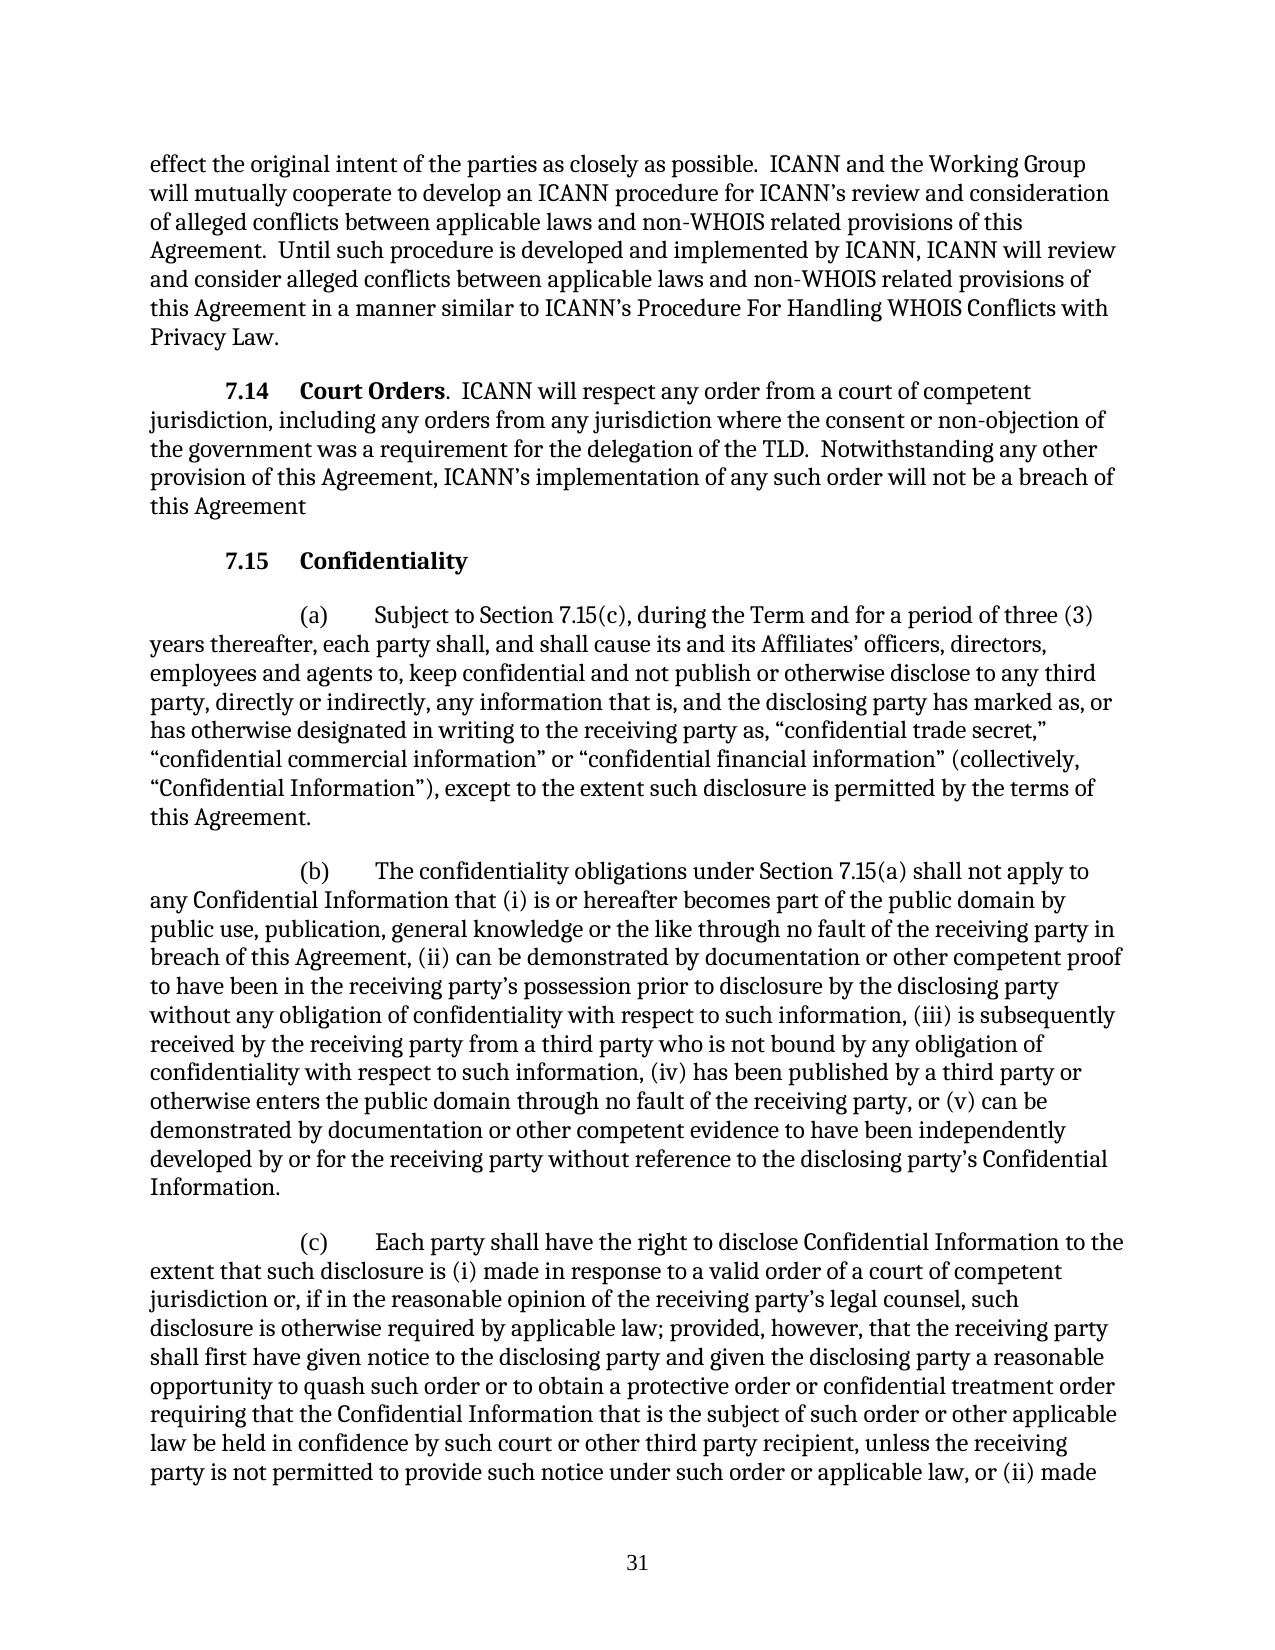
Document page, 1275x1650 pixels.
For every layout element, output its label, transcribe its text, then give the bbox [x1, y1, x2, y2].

text The confidentiality obligations under Section 7.15(a) shall not apply to any Confidential Information that (i) is or hereafter becomes part of the public domain by public use, publication, general knowledge or the like through no fault of the receiving party in breach of this Agreement, (ii) can be demonstrated by documentation or other competent proof to have been in the receiving party’s possession prior to disclosure by the disclosing party without any obligation of confidentiality with respect to such information, (iii) is subsequently received by the receiving party from a third party who is not bound by any obligation of confidentiality with respect to such information, (iv) has been published by a third party or otherwise enters the public domain through no fault of the receiving party, or (v) can be demonstrated by documentation or other competent evidence to have been independently developed by or for the receiving party without reference to the disclosing party’s Confidential Information. [150, 856, 1125, 1202]
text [150, 1227, 1125, 1487]
text Confidentiality [150, 546, 1125, 575]
text Court Orders. ICANN will respect any order from a court of competent jurisdiction, including any orders from any jurisdiction where the consent or non-objection of the government was a requirement for the delegation of the TLD. Notwithstanding any other provision of this Agreement, ICANN’s implementation of any such order will not be a breach of this Agreement [150, 376, 1125, 521]
text Subject to Section 7.15(c), during the Term and for a period of three (3) years thereafter, each party shall, and shall cause its and its Affiliates’ officers, directors, employees and agents to, keep confidential and not publish or otherwise disclose to any third party, directly or indirectly, any information that is, and the disclosing party has marked as, or has otherwise designated in writing to the receiving party as, “confidential trade secret,” “confidential commercial information” or “confidential financial information” (collectively, “Confidential Information”), except to the extent such disclosure is permitted by the terms of this Agreement. [150, 600, 1125, 831]
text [150, 150, 1125, 351]
